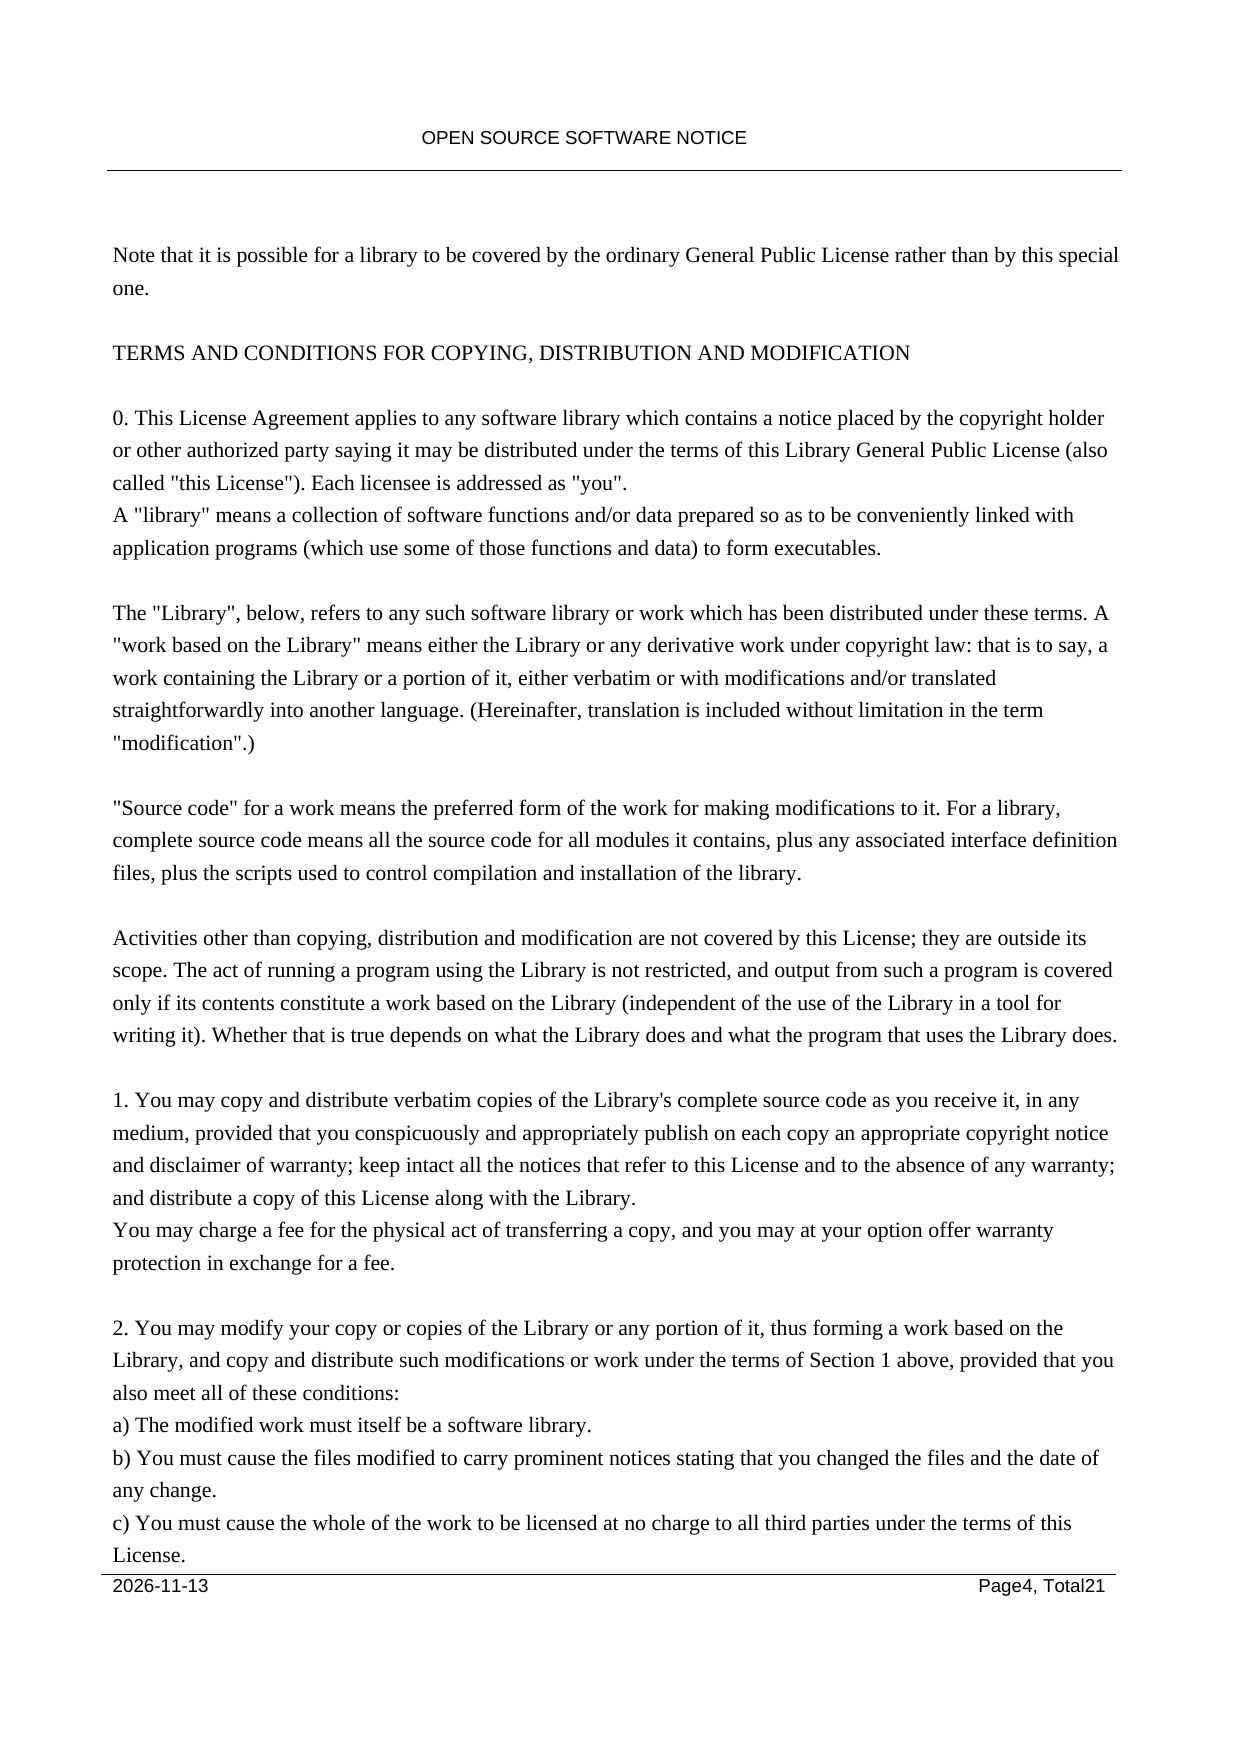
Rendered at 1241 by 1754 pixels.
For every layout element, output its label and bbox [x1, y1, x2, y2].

text [112, 206, 1128, 1571]
